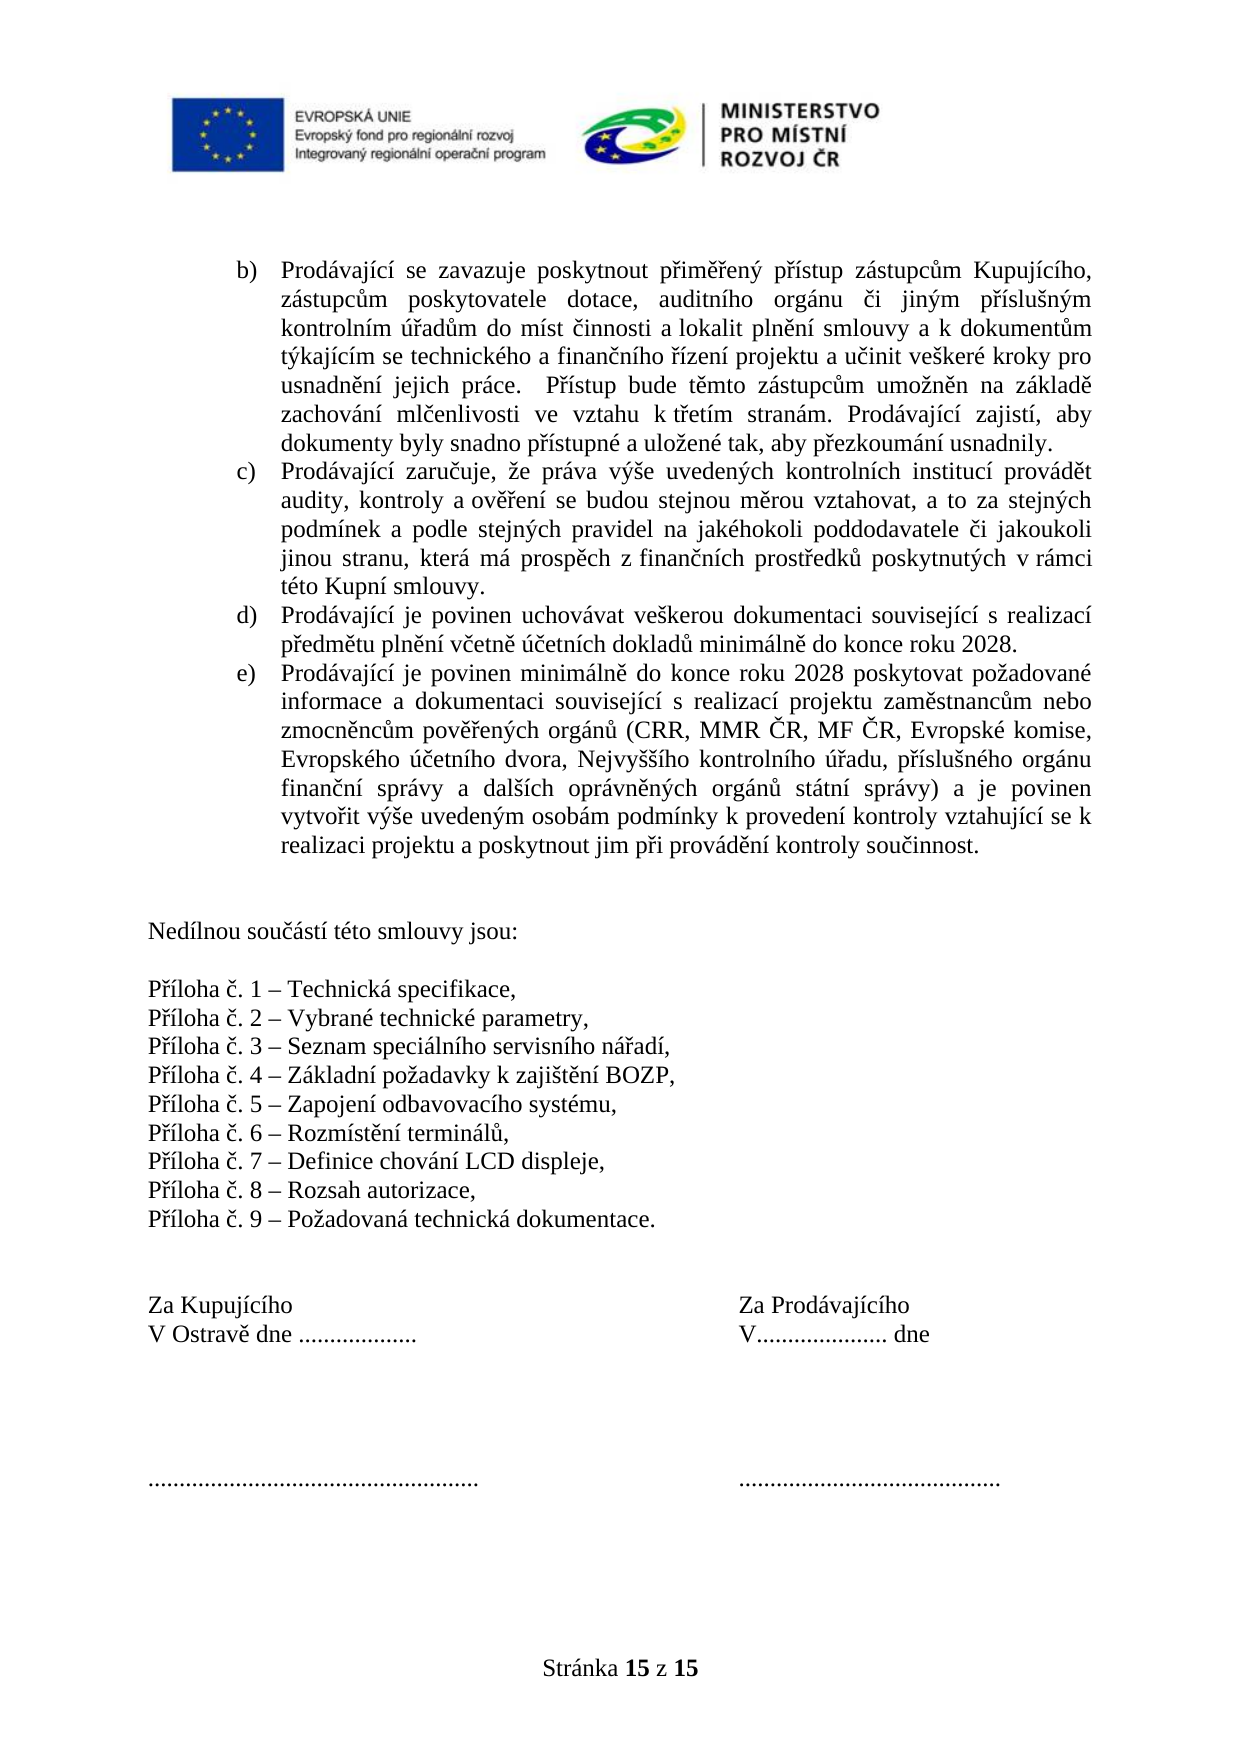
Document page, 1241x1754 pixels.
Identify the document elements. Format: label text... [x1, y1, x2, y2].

text Příloha č. 3 – Seznam speciálního servisního nářadí, [148, 1031, 1092, 1060]
list Prodávající zaručuje, že práva výše uvedených kontrolních institucí provádět audity, kontroly a ověření se budou stejnou měrou vztahovat, a to za stejných podmínek a podle stejných pravidel na jakéhokoli poddodavatele či jakoukoli jinou stranu, která má prospěch z finančních prostředků poskytnutých v rámci této Kupní smlouvy. [236, 456, 1092, 600]
text Příloha č. 8 – Rozsah autorizace, [148, 1175, 1092, 1204]
text V Ostravě dne ................... V..................... dne [148, 1319, 1092, 1348]
text Příloha č. 2 – Vybrané technické parametry, [148, 1003, 1092, 1031]
picture [147, 73, 903, 196]
list Prodávající je povinen minimálně do konce roku 2028 poskytovat požadované informace a dokumentaci související s realizací projektu zaměstnancům nebo zmocněncům pověřených orgánů (CRR, MMR ČR, MF ČR, Evropské komise, Evropského účetního dvora, Nejvyššího kontrolního úřadu, příslušného orgánu finanční správy a dalších oprávněných orgánů státní správy) a je povinen vytvořit výše uvedeným osobám podmínky k provedení kontroly vztahující se k realizaci projektu a poskytnout jim při provádění kontroly součinnost. [236, 658, 1092, 859]
list Prodávající je povinen uchovávat veškerou dokumentaci související s realizací předmětu plnění včetně účetních dokladů minimálně do konce roku 2028. [236, 600, 1092, 658]
text Příloha č. 6 – Rozmístění terminálů, [148, 1118, 1092, 1146]
text Příloha č. 1 – Technická specifikace, [148, 974, 1092, 1003]
list Prodávající se zavazuje poskytnout přiměřený přístup zástupcům Kupujícího, zástupcům poskytovatele dotace, auditního orgánu či jiným příslušným kontrolním úřadům do míst činnosti a lokalit plnění smlouvy a k dokumentům týkajícím se technického a finančního řízení projektu a učinit veškeré kroky pro usnadnění jejich práce. Přístup bude těmto zástupcům umožněn na základě zachování mlčenlivosti ve vztahu k třetím stranám. Prodávající zajistí, aby dokumenty byly snadno přístupné a uložené tak, aby přezkoumání usnadnily. [236, 255, 1092, 456]
text Příloha č. 7 – Definice chování LCD displeje, [148, 1146, 1092, 1175]
text ..................................................... .......................................... [148, 1463, 1092, 1491]
text Za Kupujícího Za Prodávajícího [148, 1290, 1092, 1319]
text Příloha č. 5 – Zapojení odbavovacího systému, [148, 1089, 1092, 1118]
text Příloha č. 9 – Požadovaná technická dokumentace. [148, 1204, 1092, 1233]
text Příloha č. 4 – Základní požadavky k zajištění BOZP, [148, 1060, 1092, 1089]
text Nedílnou součástí této smlouvy jsou: [148, 916, 1092, 945]
